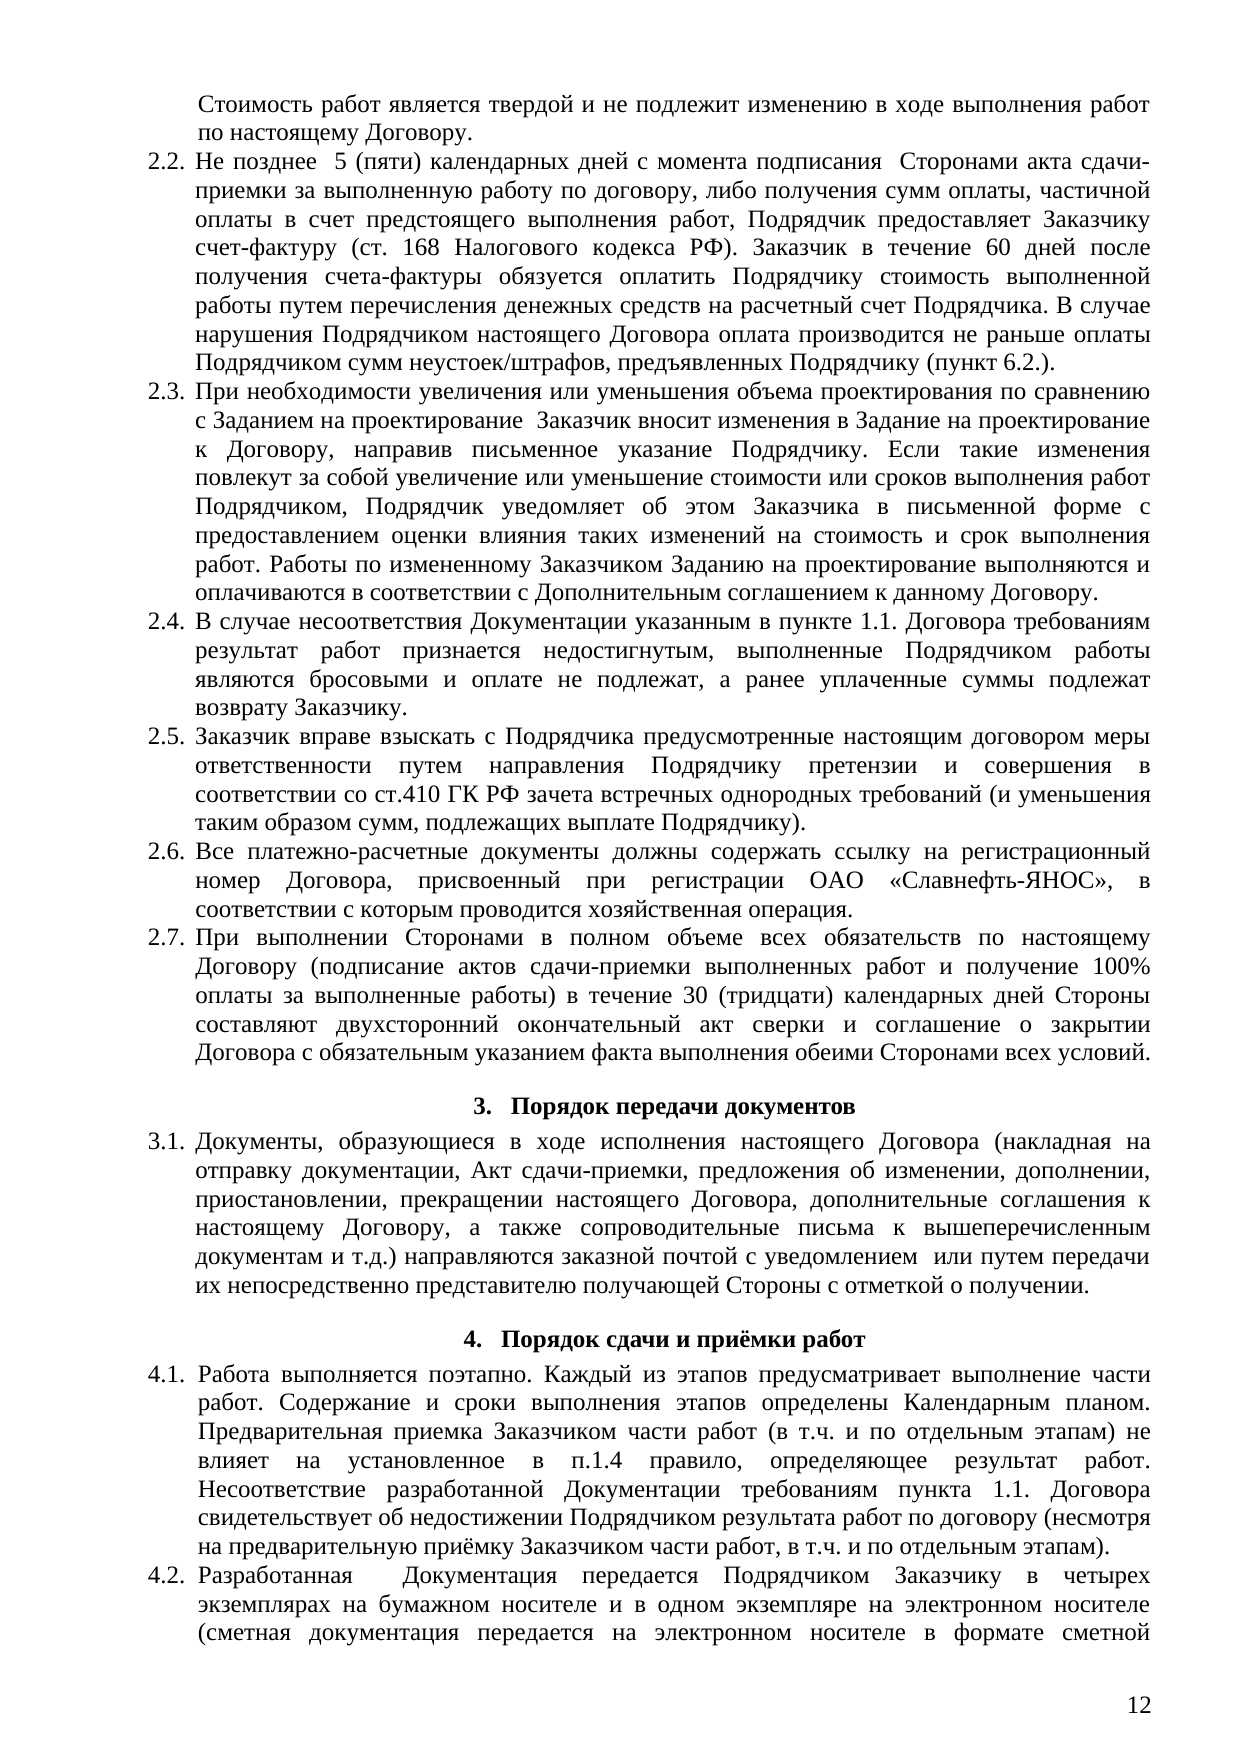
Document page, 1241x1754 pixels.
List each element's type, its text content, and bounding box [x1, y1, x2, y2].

list Все платежно-расчетные документы должны содержать ссылку на регистрационный номер Договора, присвоенный при регистрации ОАО «Славнефть-ЯНОС», в соответствии с которым проводится хозяйственная операция. [148, 836, 1152, 922]
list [148, 1560, 1152, 1646]
subtitle Порядок сдачи и приёмки работ [177, 1324, 1152, 1352]
list Не позднее 5 (пяти) календарных дней с момента подписания Сторонами акта сдачи-приемки за выполненную работу по договору, либо получения сумм оплаты, частичной оплаты в счет предстоящего выполнения работ, Подрядчик предоставляет Заказчику счет-фактуру (ст. 168 Налогового кодекса РФ). Заказчик в течение 60 дней после получения счета-фактуры обязуется оплатить Подрядчику стоимость выполненной работы путем перечисления денежных средств на расчетный счет Подрядчика. В случае нарушения Подрядчиком настоящего Договора оплата производится не раньше оплаты Подрядчиком сумм неустоек/штрафов, предъявленных Подрядчику (пункт 6.2.). [148, 146, 1152, 376]
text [198, 89, 1152, 146]
list В случае несоответствия Документации указанным в пункте 1.1. Договора требованиям результат работ признается недостигнутым, выполненные Подрядчиком работы являются бросовыми и оплате не подлежат, а ранее уплаченные суммы подлежат возврату Заказчику. [148, 606, 1152, 721]
list Заказчик вправе взыскать с Подрядчика предусмотренные настоящим договором меры ответственности путем направления Подрядчику претензии и совершения в соответствии со ст.410 ГК РФ зачета встречных однородных требований (и уменьшения таким образом сумм, подлежащих выплате Подрядчику). [148, 721, 1152, 836]
list Работа выполняется поэтапно. Каждый из этапов предусматривает выполнение части работ. Содержание и сроки выполнения этапов определены Календарным планом. Предварительная приемка Заказчиком части работ (в т.ч. и по отдельным этапам) не влияет на установленное в п.1.4 правило, определяющее результат работ. Несоответствие разработанной Документации требованиям пункта 1.1. Договора свидетельствует об недостижении Подрядчиком результата работ по договору (несмотря на предварительную приёмку Заказчиком части работ, в т.ч. и по отдельным этапам). [148, 1359, 1152, 1560]
list При выполнении Сторонами в полном объеме всех обязательств по настоящему Договору (подписание актов сдачи-приемки выполненных работ и получение 100% оплаты за выполненные работы) в течение 30 (тридцати) календарных дней Стороны составляют двухсторонний окончательный акт сверки и соглашение о закрытии Договора с обязательным указанием факта выполнения обеими Сторонами всех условий. [148, 922, 1152, 1066]
list При необходимости увеличения или уменьшения объема проектирования по сравнению с Заданием на проектирование Заказчик вносит изменения в Задание на проектирование к Договору, направив письменное указание Подрядчику. Если такие изменения повлекут за собой увеличение или уменьшение стоимости или сроков выполнения работ Подрядчиком, Подрядчик уведомляет об этом Заказчика в письменной форме с предоставлением оценки влияния таких изменений на стоимость и срок выполнения работ. Работы по измененному Заказчиком Заданию на проектирование выполняются и оплачиваются в соответствии с Дополнительным соглашением к данному Договору. [148, 376, 1152, 606]
subtitle Порядок передачи документов [177, 1091, 1152, 1120]
list Документы, образующиеся в ходе исполнения настоящего Договора (накладная на отправку документации, Акт сдачи-приемки, предложения об изменении, дополнении, приостановлении, прекращении настоящего Договора, дополнительные соглашения к настоящему Договору, а также сопроводительные письма к вышеперечисленным документам и т.д.) направляются заказной почтой с уведомлением или путем передачи их непосредственно представителю получающей Стороны с отметкой о получении. [148, 1126, 1152, 1299]
